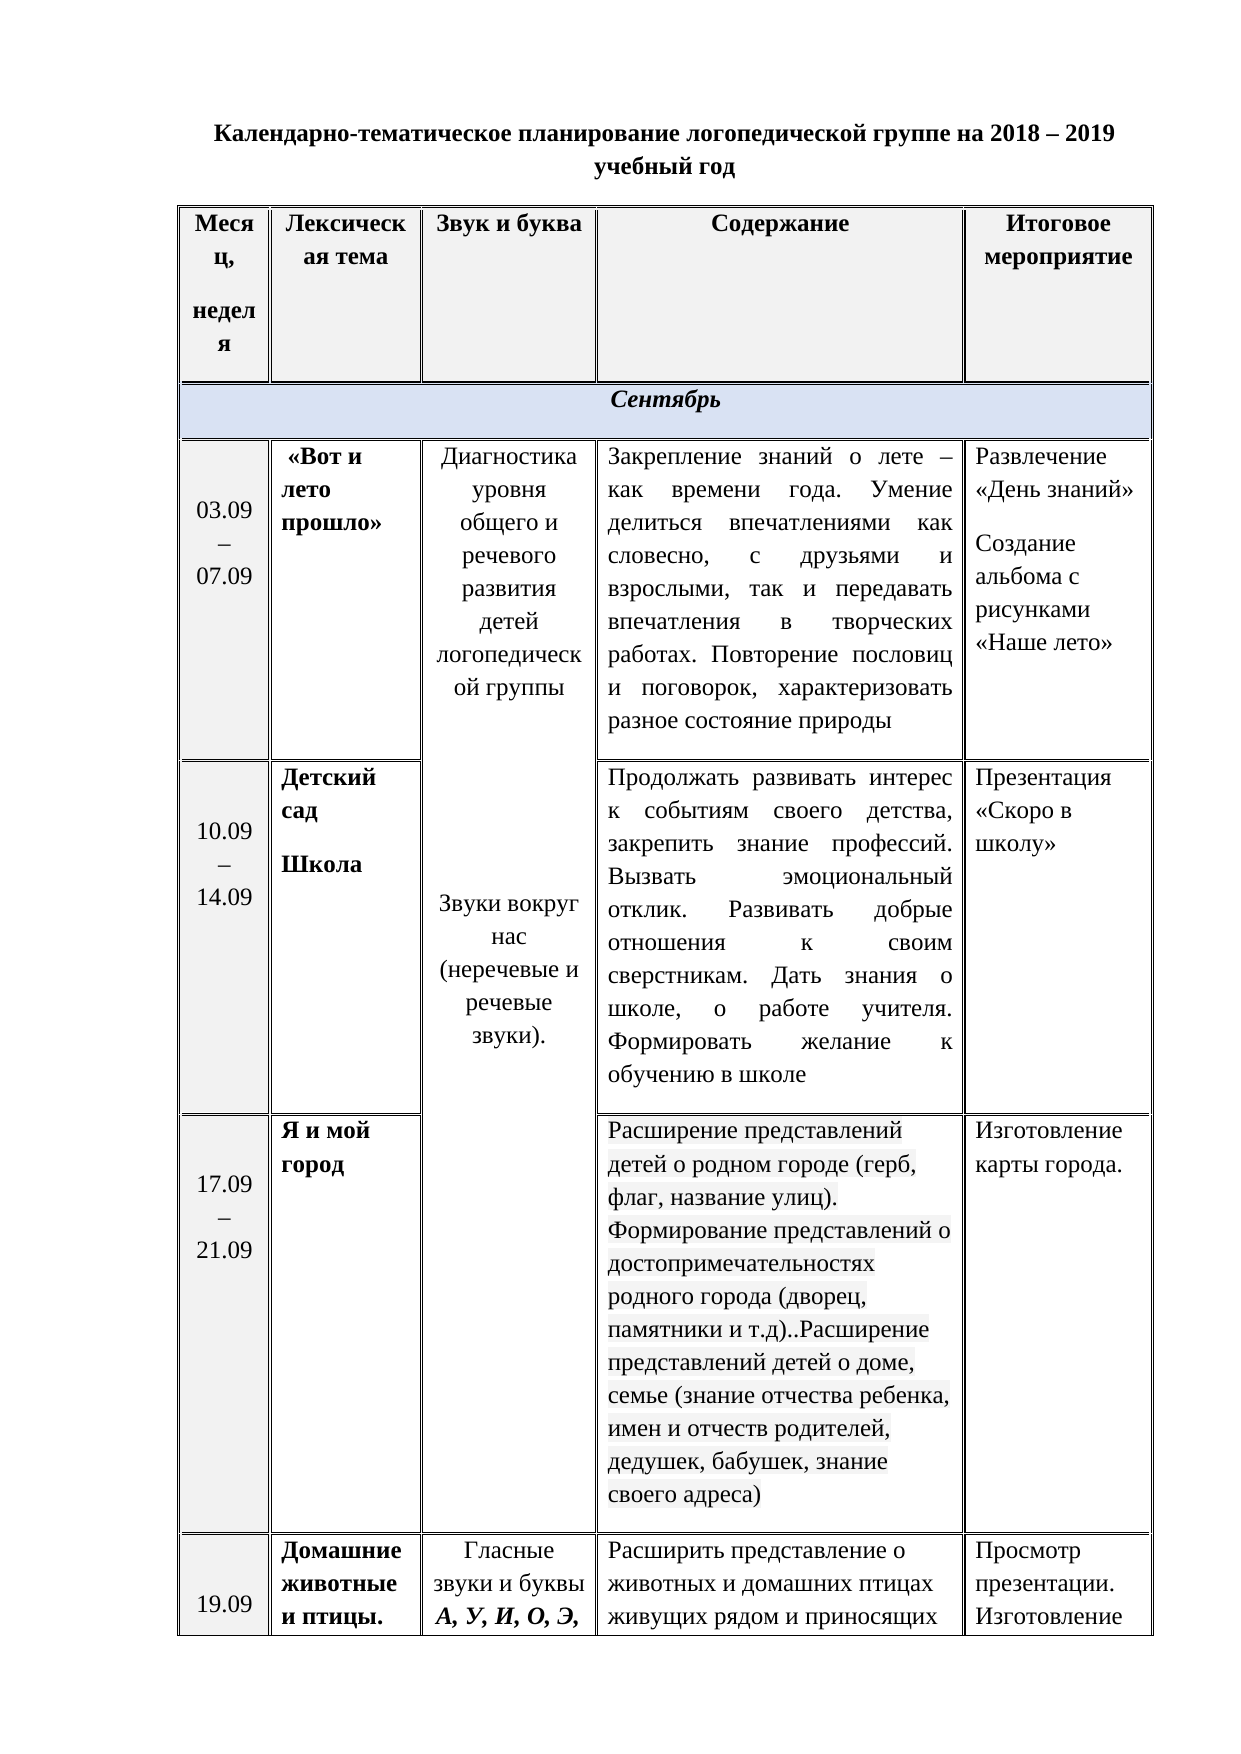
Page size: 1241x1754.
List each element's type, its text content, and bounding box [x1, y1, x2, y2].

table_cell 03.09 – 07.09 [178, 438, 270, 759]
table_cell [272, 1535, 420, 1635]
table_cell Расширение представлений детей о родном городе (герб, флаг, название улиц). Формирование представлений о достопримечательностях родного города (дворец, памятники и т.д)..Расширение представлений детей о доме, семье (знание отчества ребенка, имен и отчеств родителей, дедушек, бабушек, знание своего адреса) [598, 1116, 962, 1532]
table_cell Я и мой город [272, 1116, 420, 1532]
table_header Звук и буква [421, 208, 596, 381]
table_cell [964, 1532, 1153, 1635]
table_cell Развлечение «День знаний» Создание альбома с рисунками «Наше лето» [964, 438, 1153, 759]
text Календарно-тематическое планирование логопедической группе на 2018 – 2019 учебный год [177, 118, 1152, 180]
table_cell Продолжать развивать интерес к событиям своего детства, закрепить знание профессий. Вызвать эмоциональный отклик. Развивать добрые отношения к своим сверстникам. Дать знания о школе, о работе учителя. Формировать желание к обучению в школе [598, 762, 962, 1112]
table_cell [423, 1535, 595, 1635]
table_cell Сентябрь [180, 381, 1151, 438]
table_header Итоговое мероприятие [964, 208, 1151, 381]
table_cell Закрепление знаний о лете – как времени года. Умение делиться впечатлениями как словесно, с друзьями и взрослыми, так и передавать впечатления в творческих работах. Повторение пословиц и поговорок, характеризовать разное состояние природы [598, 441, 962, 759]
table_header Месяц, неделя [178, 206, 270, 381]
table_cell Изготовление карты города. [966, 1113, 1151, 1532]
table_cell 19.09 – 23.09 [178, 1532, 270, 1635]
table_header Содержание [596, 206, 964, 381]
table_cell «Вот и лето прошло» [272, 441, 420, 759]
table_cell Диагностика уровня общего и речевого развития детей логопедической группы Звуки вокруг нас (неречевые и речевые звуки). [423, 441, 595, 1532]
table_header Лексическая тема [270, 208, 421, 381]
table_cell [598, 1535, 962, 1635]
table_cell Детский сад Школа [272, 762, 420, 1112]
table_cell Презентация «Скоро в школу» [966, 759, 1151, 1112]
table_cell 10.09 – 14.09 [180, 759, 268, 1112]
table_cell 17.09 – 21.09 [180, 1113, 268, 1532]
